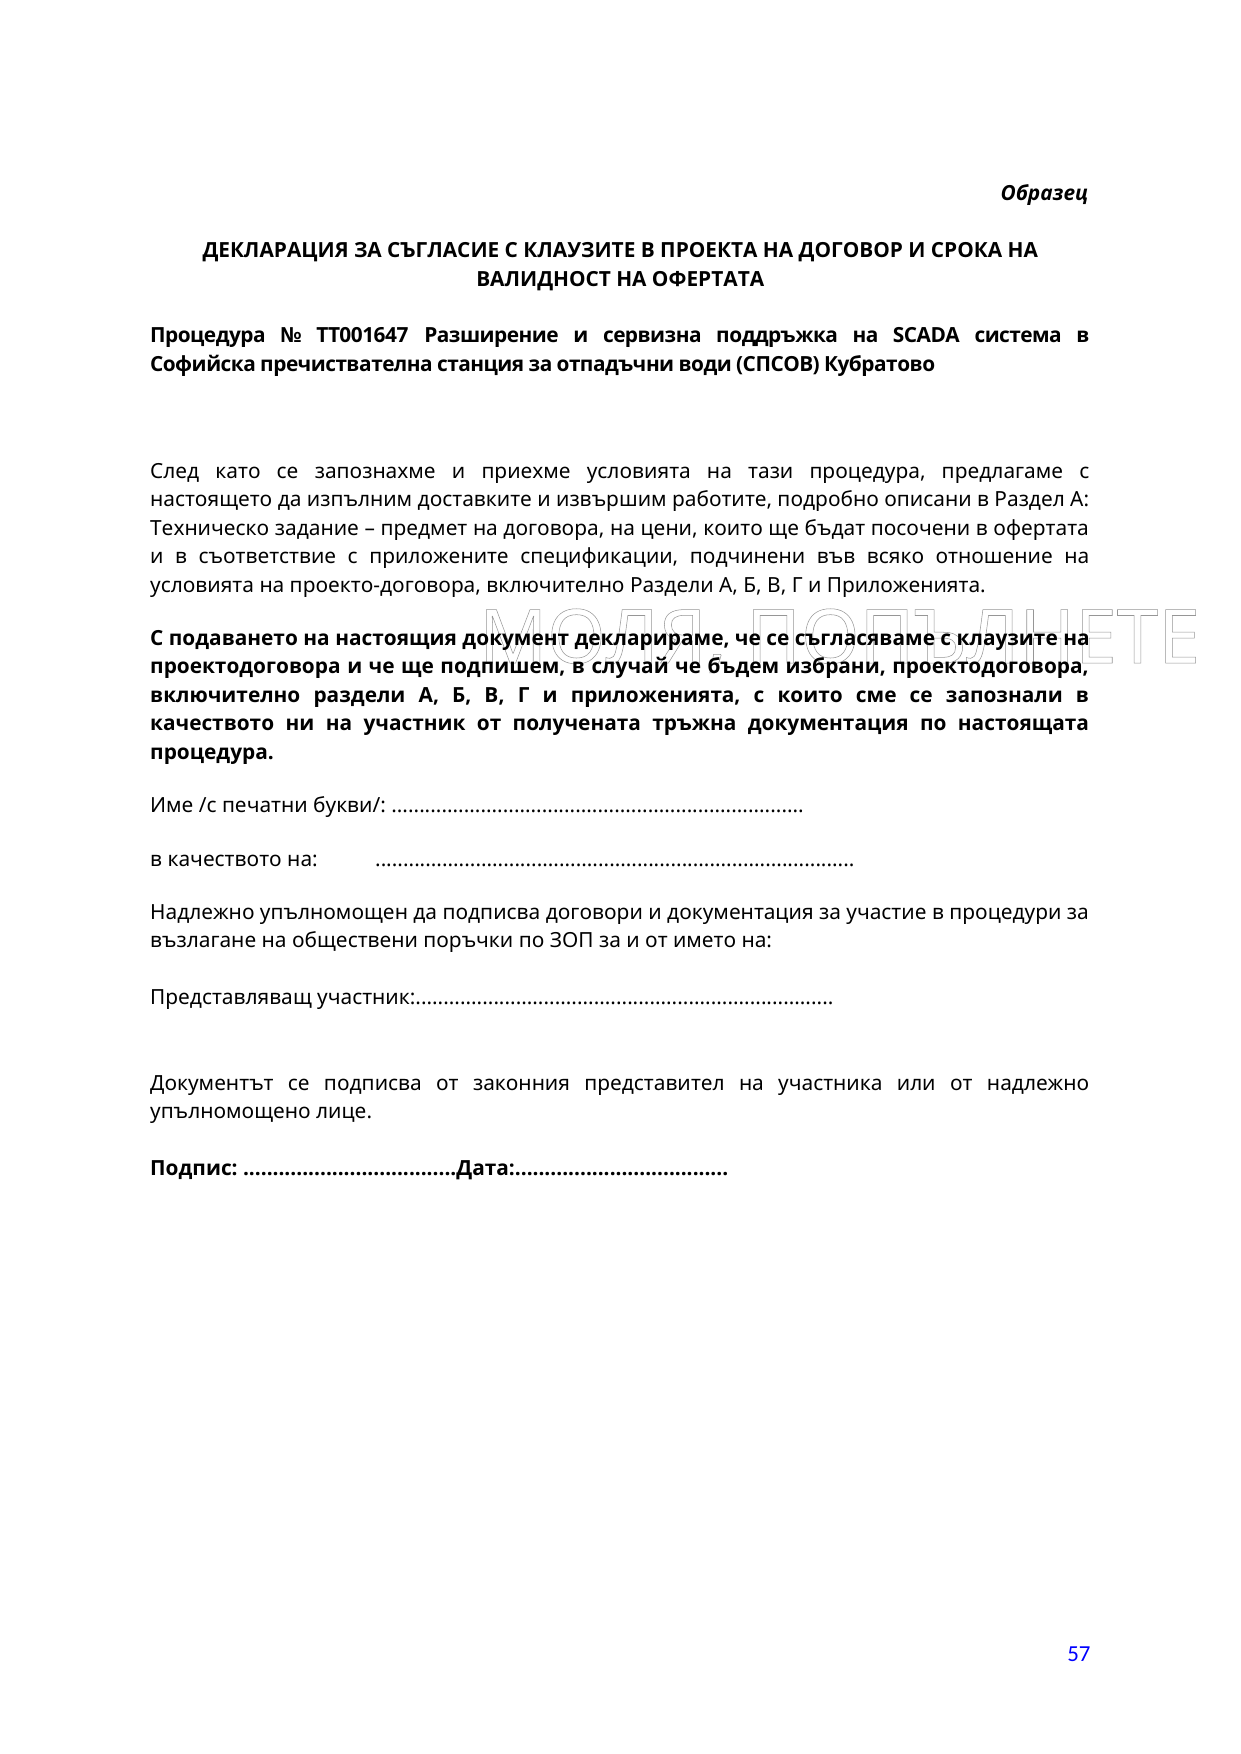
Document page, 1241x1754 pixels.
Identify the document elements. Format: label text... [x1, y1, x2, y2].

text Образец [150, 178, 1090, 207]
text Документът се подписва от законния представител на участника или от надлежно упълномощено лице. [150, 1068, 1090, 1125]
text ДЕКЛАРАЦИЯ ЗА СЪГЛАСИЕ С КЛАУЗИТЕ В ПРОЕКТА НА ДОГОВОР И СРОКА НА ВАЛИДНОСТ НА ОФЕРТАТА [150, 235, 1090, 292]
text След като се запознахме и приехме условията на тази процедура, предлагаме с настоящето да изпълним доставките и извършим работите, подробно описани в Раздел А: Техническо задание – предмет на договора, на цени, които ще бъдат посочени в офертата и в съответствие с приложените спецификации, подчинени във всяко отношение на условията на проекто-договора, включително Раздели А, Б, В, Г и Приложенията. [150, 456, 1090, 598]
text Име /с печатни букви/: .......................................................................... [150, 790, 1090, 819]
text С подаването на настоящия документ декларираме, че се съгласяваме с клаузите на проектодоговора и че ще подпишем, в случай че бъдем избрани, проектодоговора, включително раздели А, Б, В, Г и приложенията, с които сме се запознали в качеството ни на участник от получената тръжна документация по настоящата процедура. [150, 623, 1090, 765]
text Процедура № TT001647 Разширение и сервизна поддръжка на SCADA система в Софийска пречиствателна станция за отпадъчни води (СПСОВ) Кубратово [150, 321, 1090, 377]
text Представляващ участник:........................................................................... [150, 982, 1090, 1011]
text Надлежно упълномощен да подписва договори и документация за участие в процедури за възлагане на обществени поръчки по ЗОП за и от името на: [150, 897, 1090, 954]
text в качеството на: ...................................................................................... [150, 844, 1090, 872]
text Подпис: ....................................Дата:.................................... [150, 1153, 1090, 1182]
